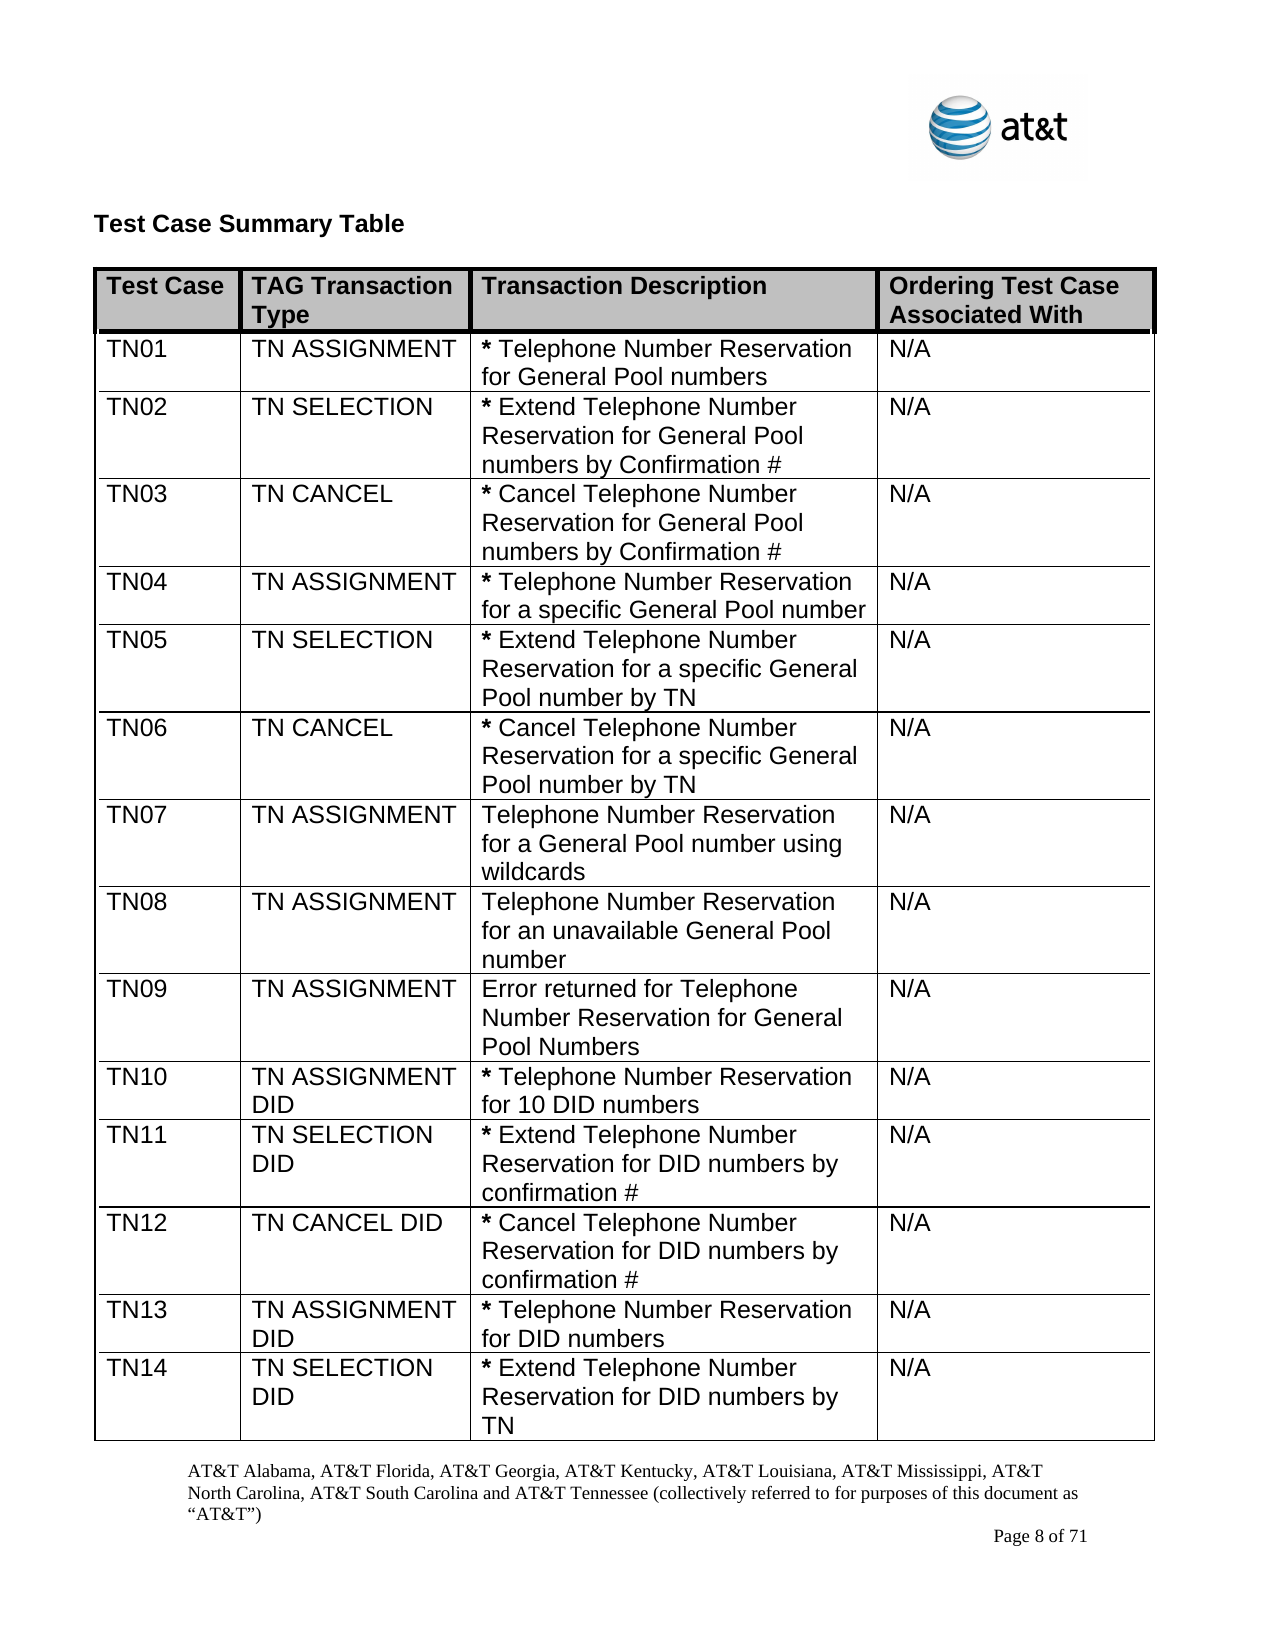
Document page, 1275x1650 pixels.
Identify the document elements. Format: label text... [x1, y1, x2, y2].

table_cell * Extend Telephone Number Reservation for a specific General Pool number by TN [471, 625, 877, 711]
table_cell TN CANCEL DID [241, 1208, 470, 1294]
table_cell TN SELECTION DID [241, 1120, 470, 1206]
table_cell TN03 [96, 478, 240, 566]
table_cell TN01 [96, 329, 240, 391]
table_cell N/A [878, 1119, 1154, 1206]
table_cell * Extend Telephone Number Reservation for General Pool numbers by Confirmation # [471, 392, 877, 478]
table_cell N/A [878, 973, 1154, 1061]
table_cell * Telephone Number Reservation for DID numbers [471, 1295, 877, 1352]
table_cell TN05 [96, 624, 240, 711]
table_cell N/A [878, 391, 1154, 478]
table_cell TN02 [96, 391, 240, 478]
table_cell * Cancel Telephone Number Reservation for DID numbers by confirmation # [471, 1208, 877, 1294]
table_cell * Cancel Telephone Number Reservation for General Pool numbers by Confirmation # [471, 479, 877, 566]
table_cell * Extend Telephone Number Reservation for DID numbers by TN [471, 1353, 877, 1439]
table_cell N/A [878, 566, 1154, 624]
table_cell * Cancel Telephone Number Reservation for a specific General Pool number by TN [471, 713, 877, 799]
table_cell TN ASSIGNMENT DID [241, 1295, 470, 1352]
table_cell TN10 [96, 1061, 240, 1119]
table_cell N/A [878, 711, 1154, 799]
table_cell TN SELECTION DID [241, 1353, 470, 1439]
table_cell N/A [878, 1206, 1154, 1294]
table_cell * Telephone Number Reservation for General Pool numbers [471, 334, 877, 391]
table_cell TN CANCEL [241, 479, 470, 566]
table_cell TN ASSIGNMENT [241, 887, 470, 973]
table_cell TN SELECTION [241, 392, 470, 478]
table_header Transaction Description [473, 271, 875, 329]
table_cell TN ASSIGNMENT [241, 800, 470, 886]
table_cell N/A [878, 799, 1154, 886]
subtitle Test Case Summary Table [94, 209, 1087, 238]
table_cell N/A [878, 478, 1154, 566]
table_cell Telephone Number Reservation for an unavailable General Pool number [471, 887, 877, 973]
table_cell TN CANCEL [241, 713, 470, 799]
table_cell TN12 [96, 1206, 240, 1294]
table_cell TN07 [96, 799, 240, 886]
table_cell TN ASSIGNMENT [241, 334, 470, 391]
table_cell N/A [878, 329, 1154, 391]
table_cell TN08 [96, 886, 240, 973]
table_cell TN ASSIGNMENT DID [241, 1062, 470, 1119]
table_cell TN06 [96, 711, 240, 799]
table_cell * Telephone Number Reservation for 10 DID numbers [471, 1062, 877, 1119]
table_cell TN04 [96, 566, 240, 624]
table_cell Error returned for Telephone Number Reservation for General Pool Numbers [471, 974, 877, 1061]
table_cell TN ASSIGNMENT [241, 567, 470, 624]
table_cell TN13 [96, 1294, 240, 1352]
table_cell TN09 [96, 973, 240, 1061]
table_cell TN SELECTION [241, 625, 470, 711]
table_cell * Extend Telephone Number Reservation for DID numbers by confirmation # [471, 1120, 877, 1206]
table_cell N/A [878, 886, 1154, 973]
table_cell TN14 [96, 1352, 240, 1439]
table_cell TN11 [96, 1119, 240, 1206]
table_cell N/A [878, 1352, 1154, 1439]
table_header Test Case [97, 271, 238, 329]
table_cell Telephone Number Reservation for a General Pool number using wildcards [471, 800, 877, 886]
table_cell N/A [878, 1061, 1154, 1119]
table_cell * Telephone Number Reservation for a specific General Pool number [471, 567, 877, 624]
table_cell N/A [878, 1294, 1154, 1352]
table_header TAG Transaction Type [243, 271, 468, 329]
table_cell TN ASSIGNMENT [241, 974, 470, 1061]
table_cell N/A [878, 624, 1154, 711]
picture [908, 74, 1088, 181]
table_header Ordering Test Case Associated With [880, 271, 1152, 329]
